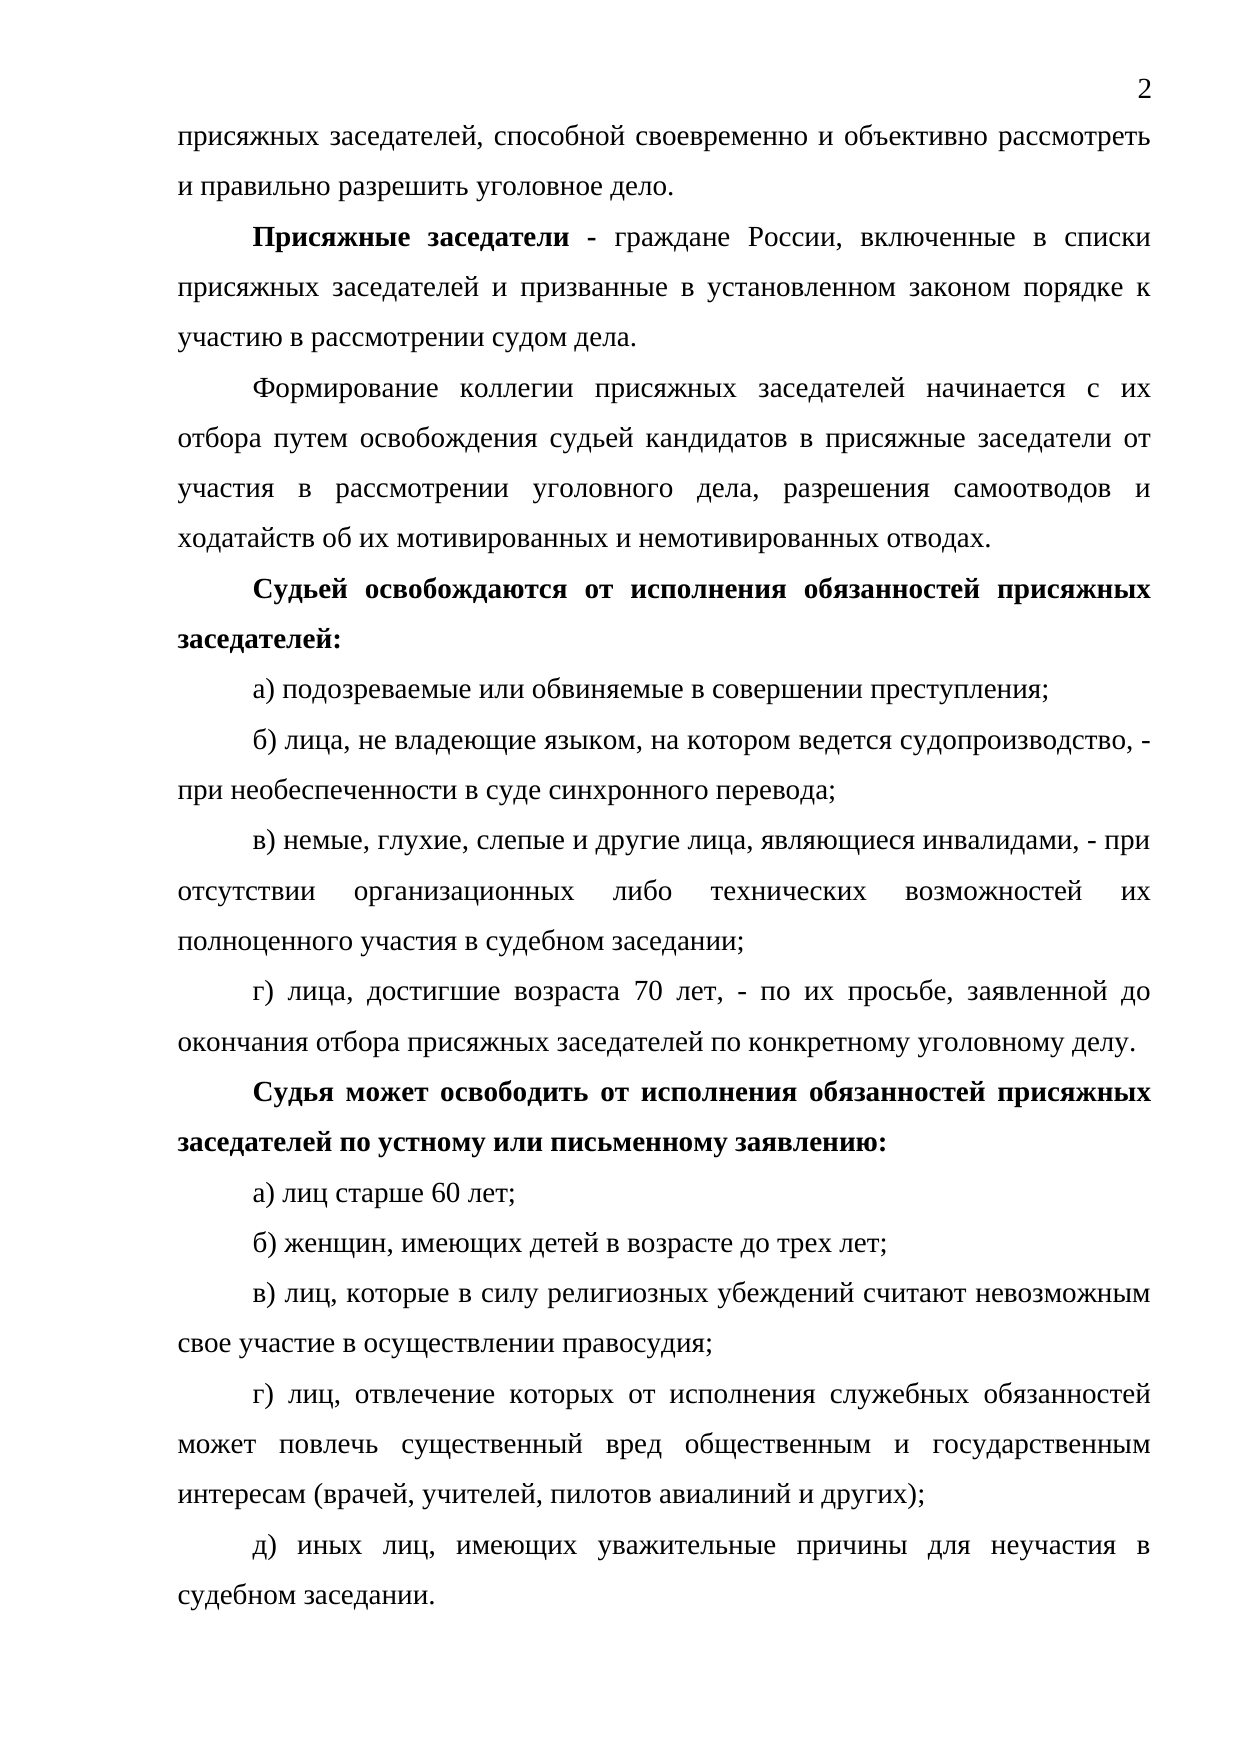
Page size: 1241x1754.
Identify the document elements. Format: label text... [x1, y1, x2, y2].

text б) женщин, имеющих детей в возрасте до трех лет; [177, 1225, 1152, 1258]
text в) немые, глухие, слепые и другие лица, являющиеся инвалидами, - при отсутствии организационных либо технических возможностей их полноценного участия в судебном заседании; [177, 822, 1152, 957]
text в) лиц, которые в силу религиозных убеждений считают невозможным свое участие в осуществлении правосудия; [177, 1275, 1152, 1359]
text а) подозреваемые или обвиняемые в совершении преступления; [177, 672, 1152, 705]
text Судья может освободить от исполнения обязанностей присяжных заседателей по устному или письменному заявлению: [177, 1074, 1152, 1158]
text д) иных лиц, имеющих уважительные причины для неучастия в судебном заседании. [177, 1527, 1152, 1611]
text Присяжные заседатели - граждане России, включенные в списки присяжных заседателей и призванные в установленном законом порядке к участию в рассмотрении судом дела. [177, 219, 1152, 353]
text б) лица, не владеющие языком, на котором ведется судопроизводство, - при необеспеченности в суде синхронного перевода; [177, 722, 1152, 806]
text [177, 118, 1152, 202]
text г) лиц, отвлечение которых от исполнения служебных обязанностей может повлечь существенный вред общественным и государственным интересам (врачей, учителей, пилотов авиалиний и других); [177, 1376, 1152, 1510]
text г) лица, достигшие возраста 70 лет, - по их просьбе, заявленной до окончания отбора присяжных заседателей по конкретному уголовному делу. [177, 973, 1152, 1057]
text Судьей освобождаются от исполнения обязанностей присяжных заседателей: [177, 571, 1152, 655]
text а) лиц старше 60 лет; [177, 1175, 1152, 1208]
text Формирование коллегии присяжных заседателей начинается с их отбора путем освобождения судьей кандидатов в присяжные заседатели от участия в рассмотрении уголовного дела, разрешения самоотводов и ходатайств об их мотивированных и немотивированных отводах. [177, 370, 1152, 554]
